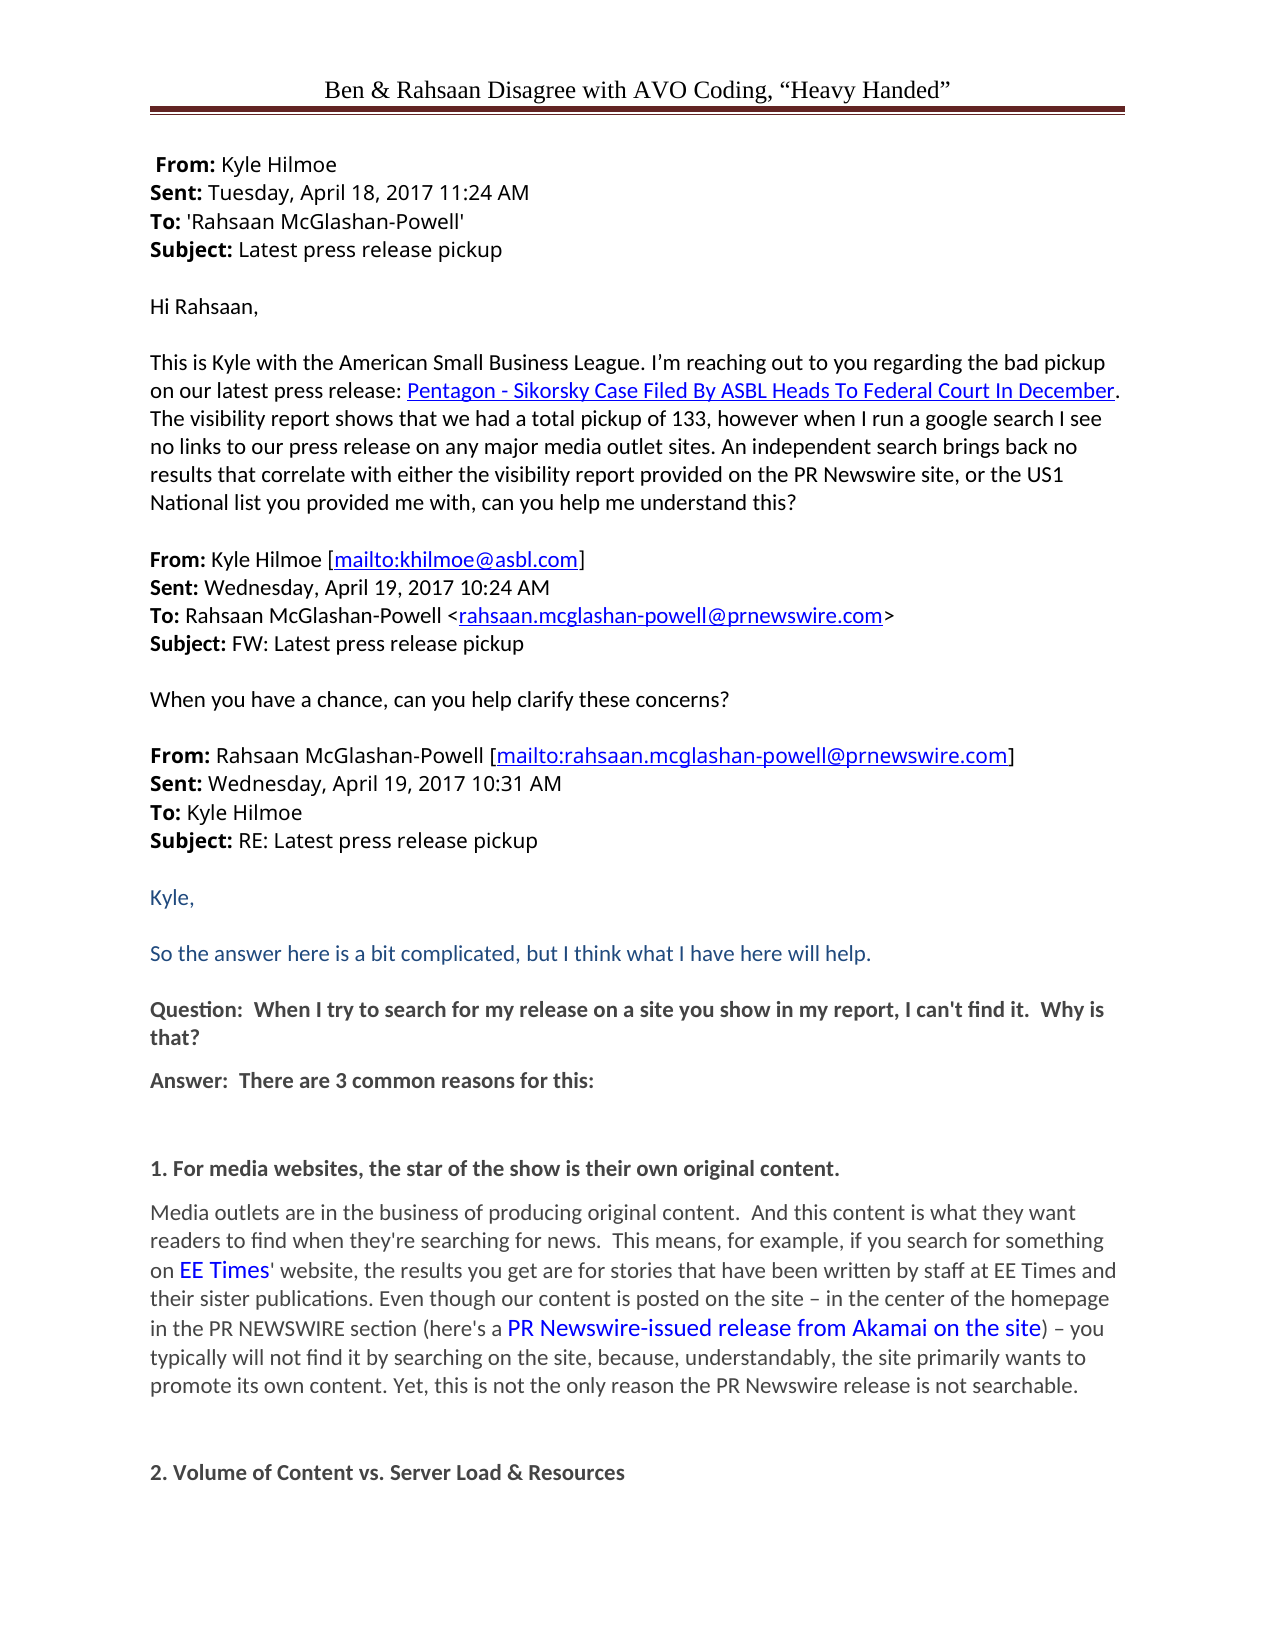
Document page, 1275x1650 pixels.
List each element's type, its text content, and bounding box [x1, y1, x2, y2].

text From: Kyle Hilmoe [mailto:khilmoe@asbl.com] Sent: Wednesday, April 19, 2017 10:24 AM To: Rahsaan McGlashan-Powell <rahsaan.mcglashan-powell@prnewswire.com> Subject: FW: Latest press release pickup [150, 545, 1125, 657]
text This is Kyle with the American Small Business League. I’m reaching out to you regarding the bad pickup on our latest press release: Pentagon - Sikorsky Case Filed By ASBL Heads To Federal Court In December. The visibility report shows that we had a total pickup of 133, however when I run a google search I see no links to our press release on any major media outlet sites. An independent search brings back no results that correlate with either the visibility report provided on the PR Newswire site, or the US1 National list you provided me with, can you help me understand this? [150, 348, 1125, 516]
text When you have a chance, can you help clarify these concerns? [150, 685, 1125, 713]
text Media outlets are in the business of producing original content. And this content is what they want readers to find when they're searching for news. This means, for example, if you search for something on EE Times' website, the results you get are for stories that have been written by staff at EE Times and their sister publications. Even though our content is posted on the site – in the center of the homepage in the PR NEWSWIRE section (here's a PR Newswire-issued release from Akamai on the site) – you typically will not find it by searching on the site, because, understandably, the site primarily wants to promote its own content. Yet, this is not the only reason the PR Newswire release is not searchable. [150, 1198, 1125, 1399]
text Hi Rahsaan, [150, 292, 1125, 320]
text Answer: There are 3 common reasons for this: [150, 1066, 1125, 1094]
text So the answer here is a bit complicated, but I think what I have here will help. [150, 939, 1125, 967]
text From: Rahsaan McGlashan-Powell [mailto:rahsaan.mcglashan-powell@prnewswire.com] Sent: Wednesday, April 19, 2017 10:31 AM To: Kyle Hilmoe Subject: RE: Latest press release pickup [150, 741, 1125, 854]
text Kyle, [150, 883, 1125, 911]
text From: Kyle Hilmoe Sent: Tuesday, April 18, 2017 11:24 AM To: 'Rahsaan McGlashan-Powell' Subject: Latest press release pickup [150, 150, 1125, 264]
text 1. For media websites, the star of the show is their own original content. [150, 1154, 1125, 1182]
text 2. Volume of Content vs. Server Load & Resources [150, 1458, 1125, 1487]
text Question: When I try to search for my release on a site you show in my report, I can't find it. Why is that? [150, 995, 1125, 1051]
